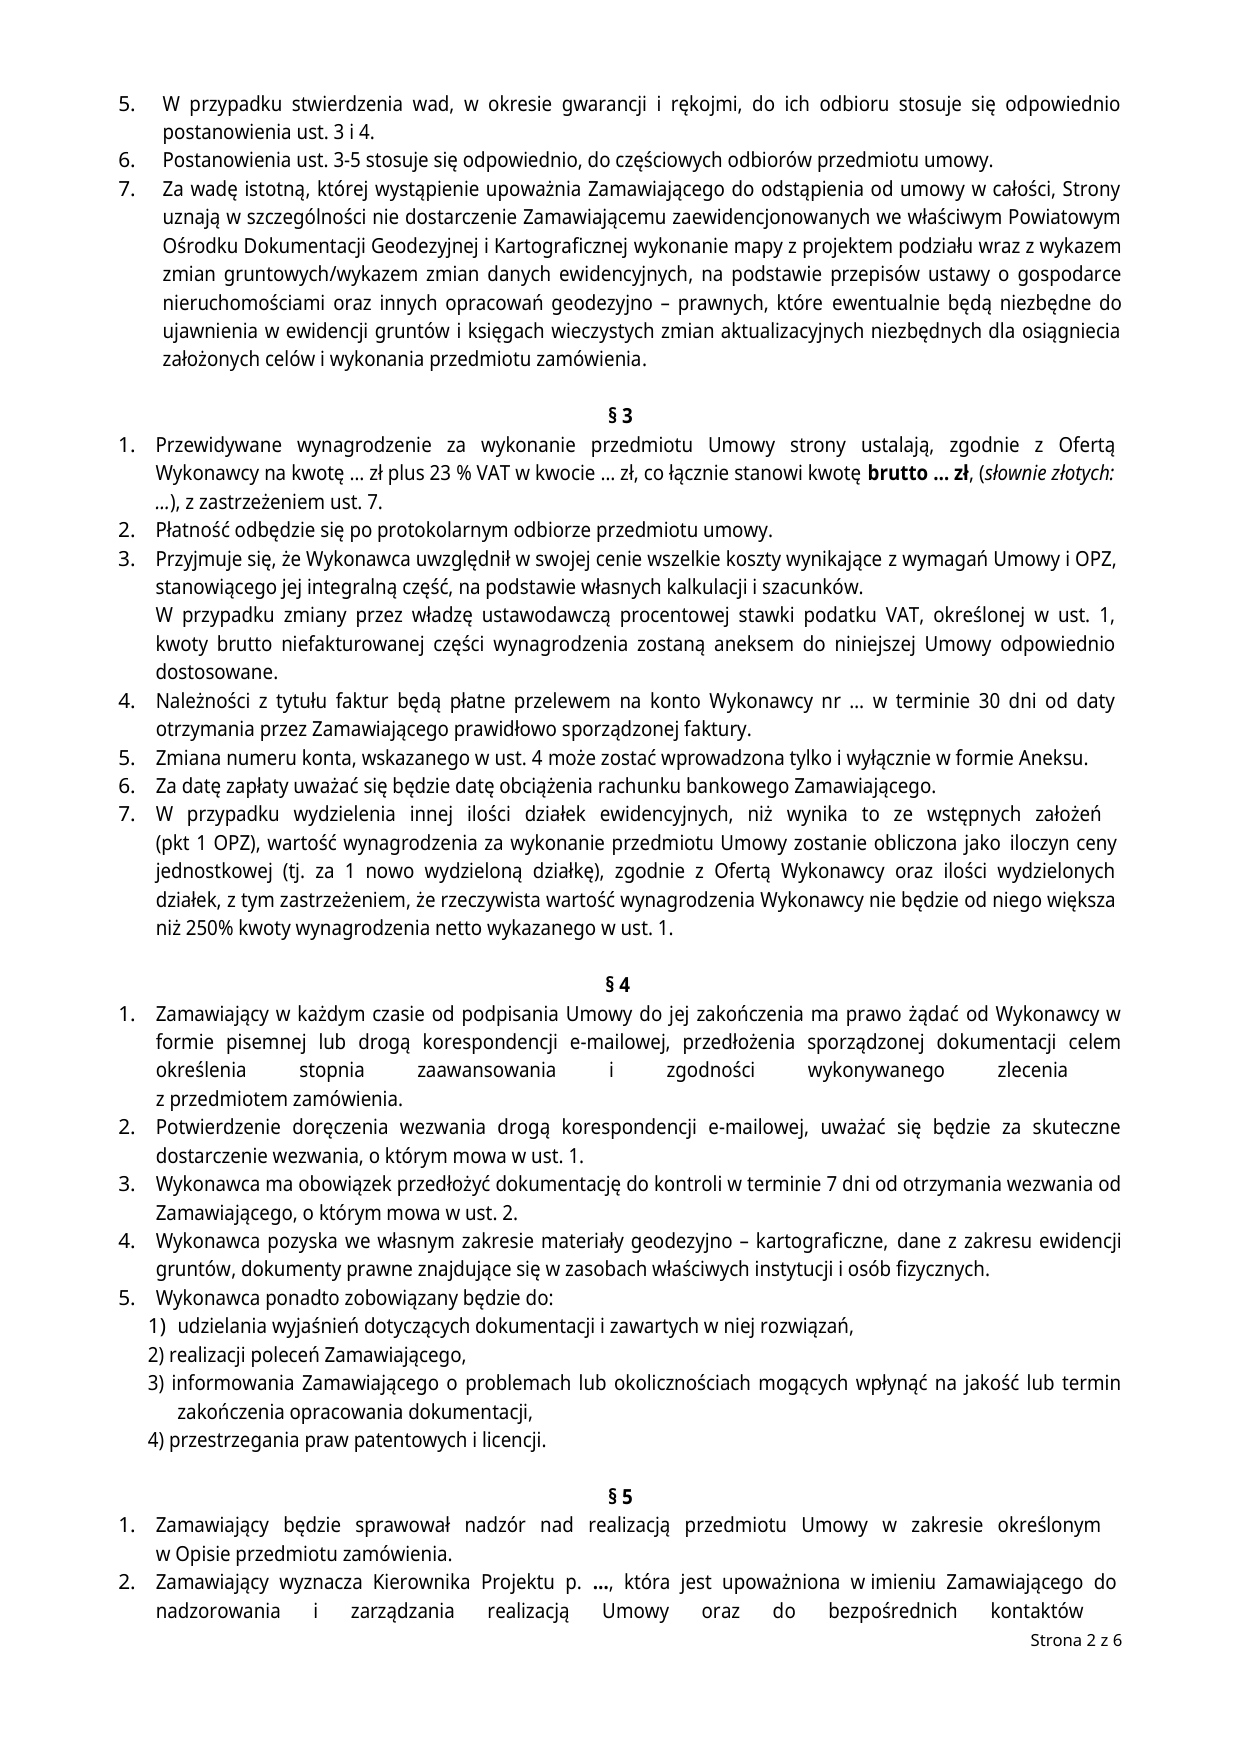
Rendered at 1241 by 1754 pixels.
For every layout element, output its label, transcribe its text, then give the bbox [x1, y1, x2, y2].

list Należności z tytułu faktur będą płatne przelewem na konto Wykonawcy nr … w terminie 30 dni od daty otrzymania przez Zamawiającego prawidłowo sporządzonej faktury. [118, 686, 1117, 743]
text W przypadku zmiany przez władzę ustawodawczą procentowej stawki podatku VAT, określonej w ust. 1, kwoty brutto niefakturowanej części wynagrodzenia zostaną aneksem do niniejszej Umowy odpowiednio dostosowane. [155, 601, 1117, 686]
text § 4 [118, 970, 1117, 999]
list Za datę zapłaty uważać się będzie datę obciążenia rachunku bankowego Zamawiającego. [118, 771, 1117, 799]
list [118, 1567, 1117, 1624]
list udzielania wyjaśnień dotyczących dokumentacji i zawartych w niej rozwiązań, [148, 1311, 1122, 1340]
list Przyjmuje się, że Wykonawca uwzględnił w swojej cenie wszelkie koszty wynikające z wymagań Umowy i OPZ, stanowiącego jej integralną część, na podstawie własnych kalkulacji i szacunków. [118, 544, 1117, 601]
text § 3 [118, 401, 1122, 430]
list W przypadku stwierdzenia wad, w okresie gwarancji i rękojmi, do ich odbioru stosuje się odpowiednio postanowienia ust. 3 i 4. [118, 89, 1122, 146]
list Zmiana numeru konta, wskazanego w ust. 4 może zostać wprowadzona tylko i wyłącznie w formie Aneksu. [118, 743, 1117, 771]
list Wykonawca pozyska we własnym zakresie materiały geodezyjno – kartograficzne, dane z zakresu ewidencji gruntów, dokumenty prawne znajdujące się w zasobach właściwych instytucji i osób fizycznych. [118, 1226, 1122, 1283]
text 4) przestrzegania praw patentowych i licencji. [148, 1425, 1122, 1454]
list Wykonawca ponadto zobowiązany będzie do: [118, 1283, 1122, 1311]
list Potwierdzenie doręczenia wezwania drogą korespondencji e-mailowej, uważać się będzie za skuteczne dostarczenie wezwania, o którym mowa w ust. 1. [118, 1112, 1122, 1169]
list Zamawiający będzie sprawował nadzór nad realizacją przedmiotu Umowy w zakresie określonym w Opisie przedmiotu zamówienia. [118, 1511, 1117, 1567]
list W przypadku wydzielenia innej ilości działek ewidencyjnych, niż wynika to ze wstępnych założeń (pkt 1 OPZ), wartość wynagrodzenia za wykonanie przedmiotu Umowy zostanie obliczona jako iloczyn ceny jednostkowej (tj. za 1 nowo wydzieloną działkę), zgodnie z Ofertą Wykonawcy oraz ilości wydzielonych działek, z tym zastrzeżeniem, że rzeczywista wartość wynagrodzenia Wykonawcy nie będzie od niego większa niż 250% kwoty wynagrodzenia netto wykazanego w ust. 1. [118, 799, 1117, 942]
text 3) informowania Zamawiającego o problemach lub okolicznościach mogących wpłynąć na jakość lub termin zakończenia opracowania dokumentacji, [148, 1368, 1122, 1425]
list Za wadę istotną, której wystąpienie upoważnia Zamawiającego do odstąpienia od umowy w całości, Strony uznają w szczególności nie dostarczenie Zamawiającemu zaewidencjonowanych we właściwym Powiatowym Ośrodku Dokumentacji Geodezyjnej i Kartograficznej wykonanie mapy z projektem podziału wraz z wykazem zmian gruntowych/wykazem zmian danych ewidencyjnych, na podstawie przepisów ustawy o gospodarce nieruchomościami oraz innych opracowań geodezyjno – prawnych, które ewentualnie będą niezbędne do ujawnienia w ewidencji gruntów i księgach wieczystych zmian aktualizacyjnych niezbędnych dla osiągniecia założonych celów i wykonania przedmiotu zamówienia. [118, 174, 1122, 373]
list Zamawiający w każdym czasie od podpisania Umowy do jej zakończenia ma prawo żądać od Wykonawcy w formie pisemnej lub drogą korespondencji e-mailowej, przedłożenia sporządzonej dokumentacji celem określenia stopnia zaawansowania i zgodności wykonywanego zlecenia z przedmiotem zamówienia. [118, 999, 1122, 1112]
text § 5 [118, 1482, 1122, 1511]
list Płatność odbędzie się po protokolarnym odbiorze przedmiotu umowy. [118, 515, 1117, 544]
list Wykonawca ma obowiązek przedłożyć dokumentację do kontroli w terminie 7 dni od otrzymania wezwania od Zamawiającego, o którym mowa w ust. 2. [118, 1169, 1122, 1226]
list Przewidywane wynagrodzenie za wykonanie przedmiotu Umowy strony ustalają, zgodnie z Ofertą Wykonawcy na kwotę … zł plus 23 % VAT w kwocie … zł, co łącznie stanowi kwotę brutto … zł, (słownie złotych: …), z zastrzeżeniem ust. 7. [118, 430, 1117, 515]
text 2) realizacji poleceń Zamawiającego, [148, 1340, 1122, 1368]
list Postanowienia ust. 3-5 stosuje się odpowiednio, do częściowych odbiorów przedmiotu umowy. [118, 146, 1122, 174]
